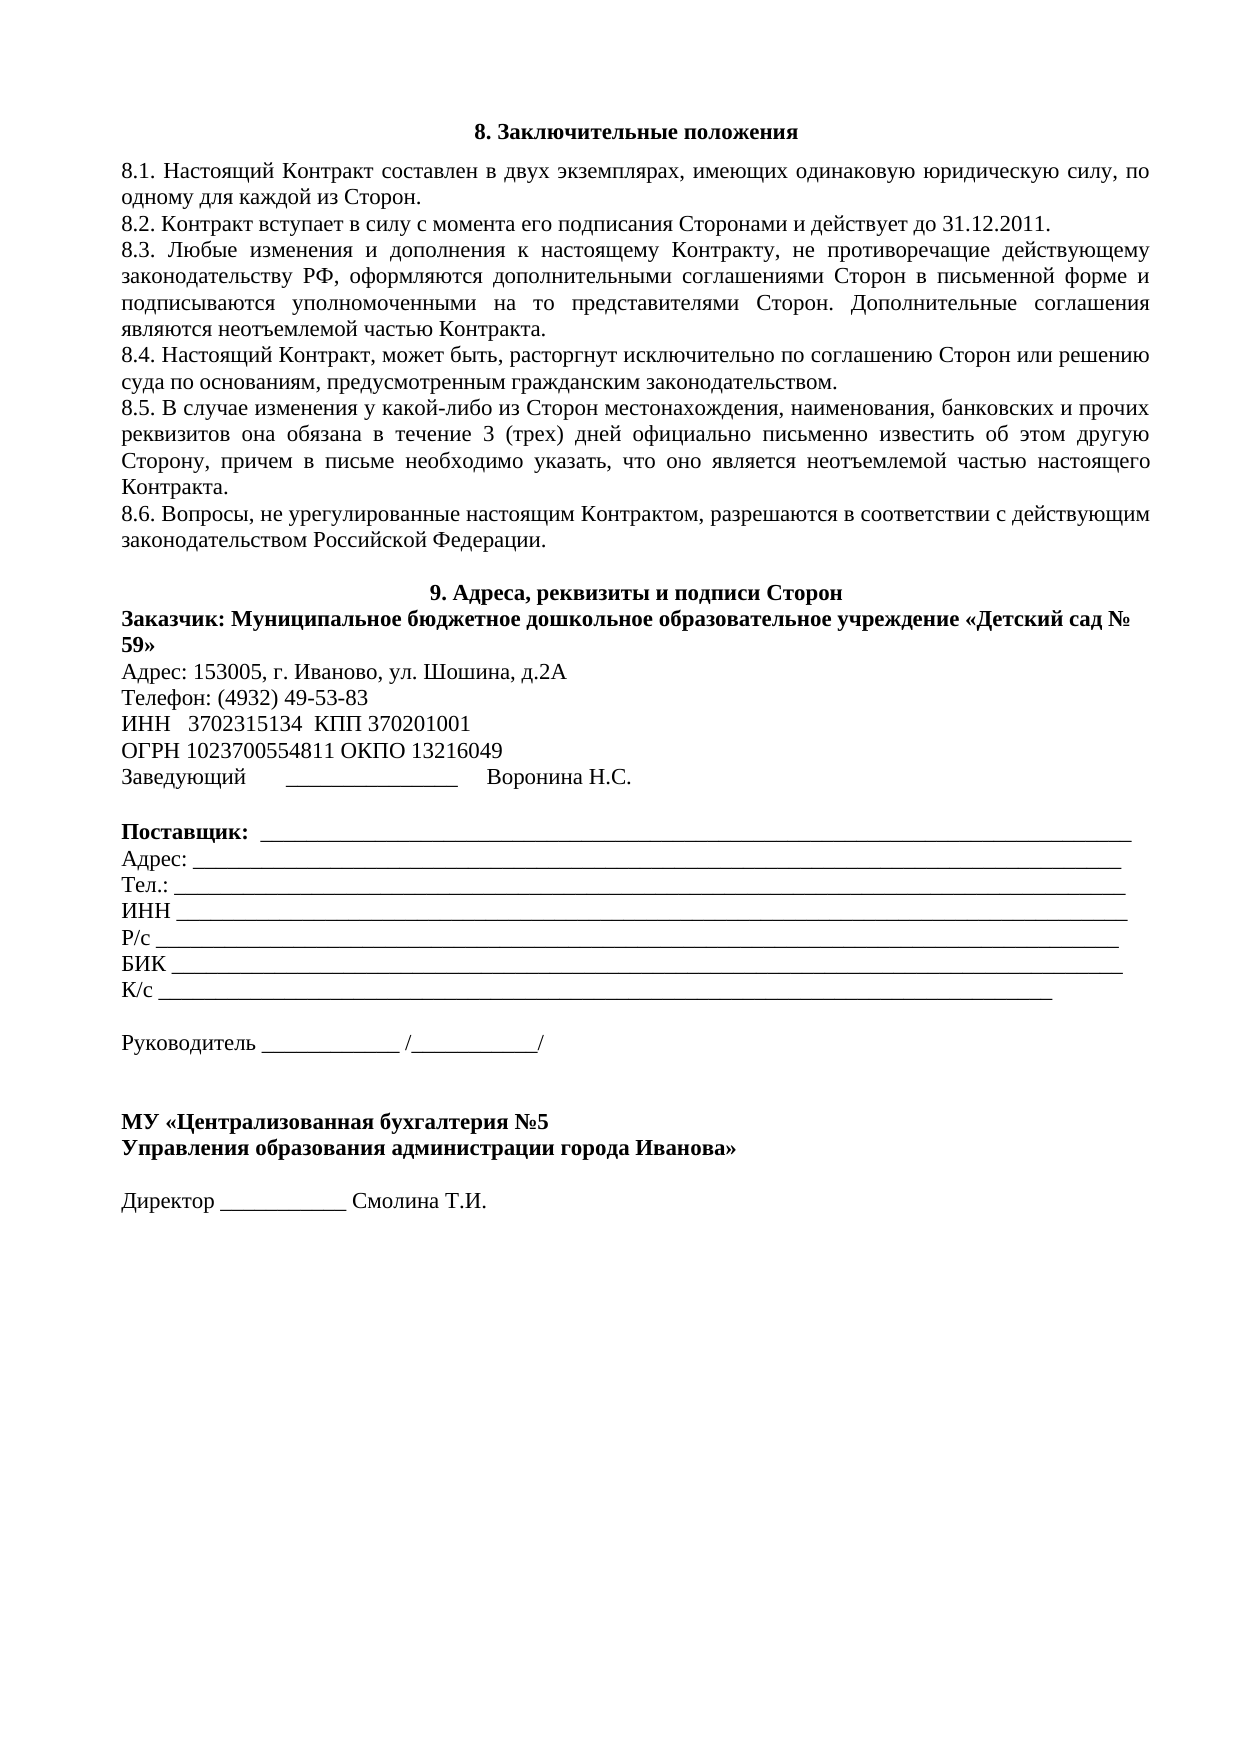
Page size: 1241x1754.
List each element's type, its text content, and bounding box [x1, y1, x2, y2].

text Директор ___________ Смолина Т.И. [121, 1187, 1152, 1213]
text 8. Заключительные положения [121, 118, 1152, 144]
text 8.4. Настоящий Контракт, может быть, расторгнут исключительно по соглашению Сторон или решению суда по основаниям, предусмотренным гражданским законодательством. [121, 341, 1152, 394]
text К/с ______________________________________________________________________________ [121, 976, 1152, 1003]
text БИК ___________________________________________________________________________________ [121, 950, 1152, 976]
text Адрес: 153005, г. Иваново, ул. Шошина, д.2А [121, 658, 1152, 684]
text Тел.: ___________________________________________________________________________________ [121, 871, 1152, 897]
text ИНН ___________________________________________________________________________________ [121, 897, 1152, 924]
text ИНН 3702315134 КПП 370201001 [121, 710, 1152, 737]
text Управления образования администрации города Иванова» [121, 1134, 1152, 1161]
text МУ «Централизованная бухгалтерия №5 [121, 1108, 1152, 1134]
text 9. Адреса, реквизиты и подписи Сторон [121, 579, 1152, 605]
text Заведующий _______________ Воронина Н.С. [121, 763, 1152, 789]
text 8.6. Вопросы, не урегулированные настоящим Контрактом, разрешаются в соответствии с действующим законодательством Российской Федерации. [121, 499, 1152, 552]
text 8.1. Настоящий Контракт составлен в двух экземплярах, имеющих одинаковую юридическую силу, по одному для каждой из Сторон. [121, 157, 1152, 210]
text 8.3. Любые изменения и дополнения к настоящему Контракту, не противоречащие действующему законодательству РФ, оформляются дополнительными соглашениями Сторон в письменной форме и подписываются уполномоченными на то представителями Сторон. Дополнительные соглашения являются неотъемлемой частью Контракта. [121, 236, 1152, 341]
text Р/с ____________________________________________________________________________________ [121, 924, 1152, 950]
text Поставщик: ____________________________________________________________________________ [121, 818, 1152, 844]
text Телефон: (4932) 49-53-83 [121, 684, 1152, 710]
text ОГРН 1023700554811 ОКПО 13216049 [121, 737, 1152, 763]
text Заказчик: Муниципальное бюджетное дошкольное образовательное учреждение «Детский сад № 59» [121, 605, 1152, 658]
text Адрес: _________________________________________________________________________________ [121, 844, 1152, 871]
text 8.5. В случае изменения у какой-либо из Сторон местонахождения, наименования, банковских и прочих реквизитов она обязана в течение 3 (трех) дней официально письменно известить об этом другую Сторону, причем в письме необходимо указать, что оно является неотъемлемой частью настоящего Контракта. [121, 394, 1152, 499]
text 8.2. Контракт вступает в силу с момента его подписания Сторонами и действует до 31.12.2011. [121, 210, 1152, 236]
text Руководитель ____________ /___________/ [121, 1029, 1152, 1055]
